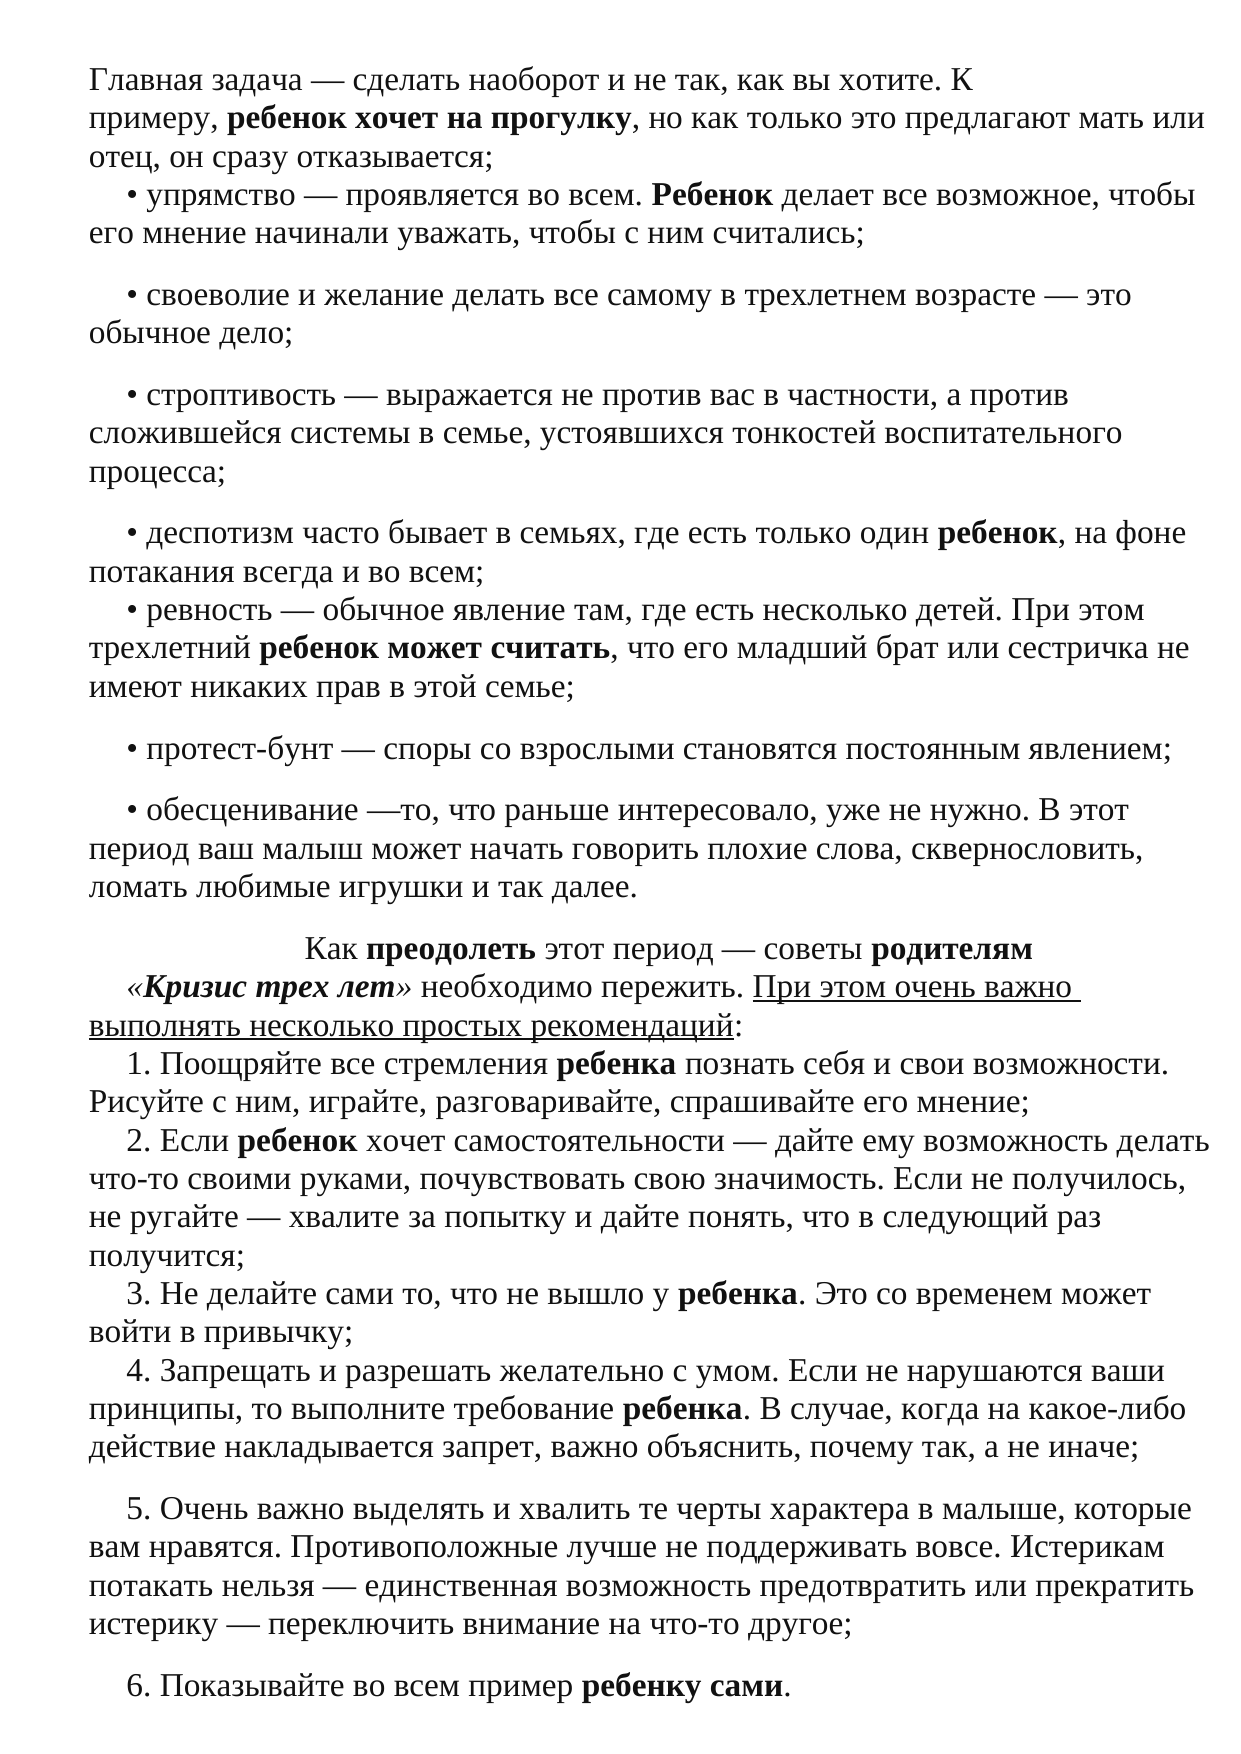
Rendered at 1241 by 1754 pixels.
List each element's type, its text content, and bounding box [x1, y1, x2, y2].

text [89, 59, 1211, 174]
text 3. Не делайте сами то, что не вышло у ребенка. Это со временем может войти в привычку; [89, 1273, 1211, 1350]
text 4. Запрещать и разрешать желательно с умом. Если не нарушаются ваши принципы, то выполните требование ребенка. В случае, когда на какое-либо действие накладывается запрет, важно объяснить, почему так, а не иначе; [89, 1350, 1211, 1465]
text 1. Поощряйте все стремления ребенка познать себя и свои возможности. Рисуйте с ним, играйте, разговаривайте, спрашивайте его мнение; [89, 1043, 1211, 1120]
text • упрямство — проявляется во всем. Ребенок делает все возможное, чтобы его мнение начинали уважать, чтобы с ним считались; [89, 174, 1211, 251]
text • обесценивание —то, что раньше интересовало, уже не нужно. В этот период ваш малыш может начать говорить плохие слова, сквернословить, ломать любимые игрушки и так далее. [89, 790, 1211, 905]
text • протест-бунт — споры со взрослыми становятся постоянным явлением; [89, 728, 1211, 766]
text Как преодолеть этот период — советы родителям [89, 928, 1211, 966]
text 2. Если ребенок хочет самостоятельности — дайте ему возможность делать что-то своими руками, почувствовать свою значимость. Если не получилось, не ругайте — хвалите за попытку и дайте понять, что в следующий раз получится; [89, 1120, 1211, 1273]
text 6. Показывайте во всем пример ребенку сами. [89, 1665, 1211, 1703]
text 5. Очень важно выделять и хвалить те черты характера в малыше, которые вам нравятся. Противоположные лучше не поддерживать вовсе. Истерикам потакать нельзя — единственная возможность предотвратить или прекратить истерику — переключить внимание на что-то другое; [89, 1488, 1211, 1642]
text • ревность — обычное явление там, где есть несколько детей. При этом трехлетний ребенок может считать, что его младший брат или сестричка не имеют никаких прав в этой семье; [89, 589, 1211, 704]
text • деспотизм часто бывает в семьях, где есть только один ребенок, на фоне потакания всегда и во всем; [89, 513, 1211, 589]
text «Кризис трех лет» необходимо пережить. При этом очень важно выполнять несколько простых рекомендаций: [89, 966, 1211, 1043]
text • строптивость — выражается не против вас в частности, а против сложившейся системы в семье, устоявшихся тонкостей воспитательного процесса; [89, 374, 1211, 489]
text • своеволие и желание делать все самому в трехлетнем возрасте — это обычное дело; [89, 274, 1211, 351]
